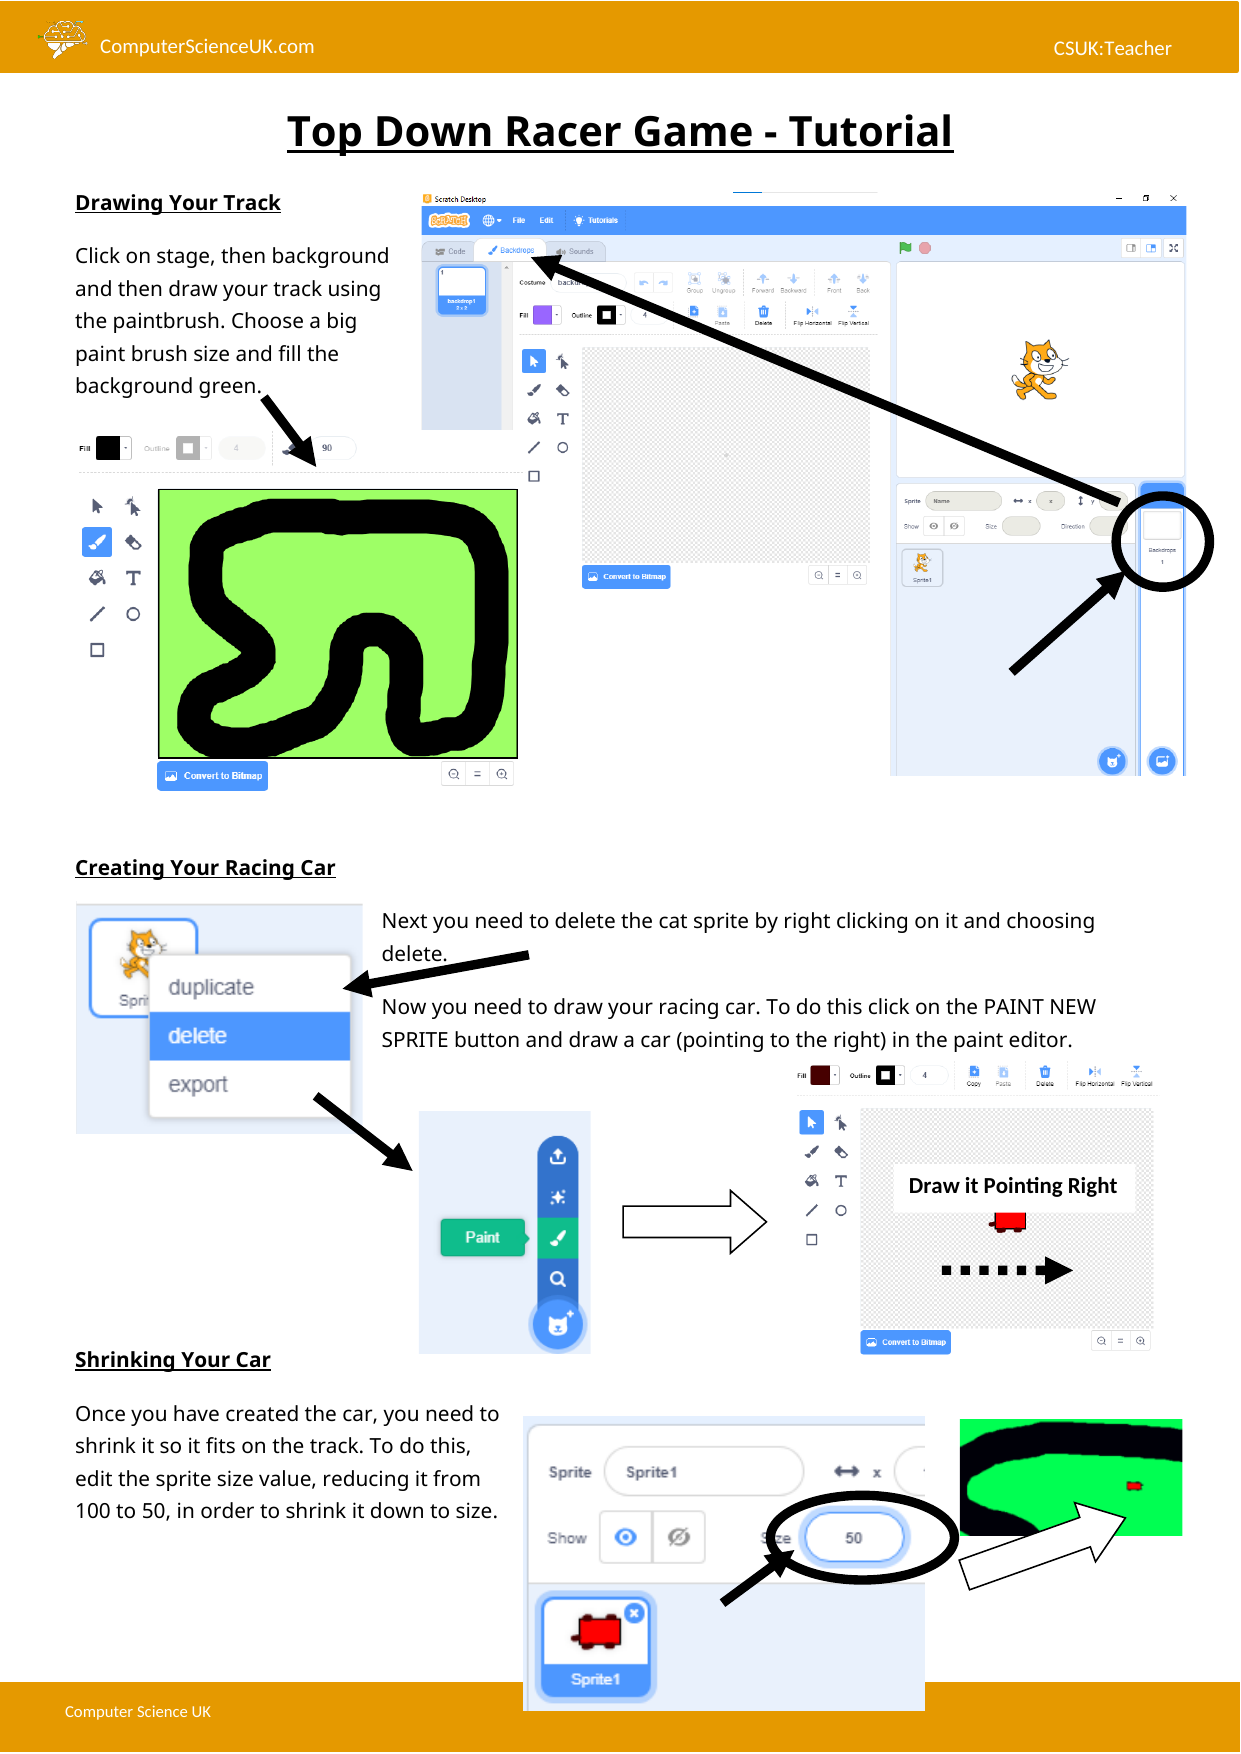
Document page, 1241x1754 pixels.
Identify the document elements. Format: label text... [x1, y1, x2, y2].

picture [37, 21, 88, 59]
text Creating Your Racing Car [75, 853, 1165, 881]
picture [776, 1501, 924, 1575]
text Now you need to draw your racing car. To do this click on the PAINT NEW SPRITE button and draw a car (pointing to the right) in the paint editor. [363, 992, 1165, 1053]
text Once you have created the car, you need to shrink it so it fits on the track. To do this, edit the sprite size value, reducing it from 100 to 50, in order to shrink it down to size. [75, 1399, 1165, 1525]
text Drawing Your Track [75, 188, 1165, 216]
picture [792, 1061, 1160, 1361]
text Shrinking Your Car [75, 1345, 1165, 1374]
picture [75, 192, 1187, 799]
text Next you need to delete the cat sprite by right clicking on it and choosing delete. [363, 906, 1165, 967]
picture [959, 1419, 1183, 1536]
text Click on stage, then background and then draw your track using the paintbrush. Choose a big paint brush size and fill the background green. [75, 241, 421, 400]
picture [1121, 501, 1187, 582]
text Top Down Racer Game - Tutorial [75, 102, 1165, 158]
picture [521, 1416, 924, 1710]
picture [75, 901, 363, 1133]
picture [418, 1111, 591, 1354]
